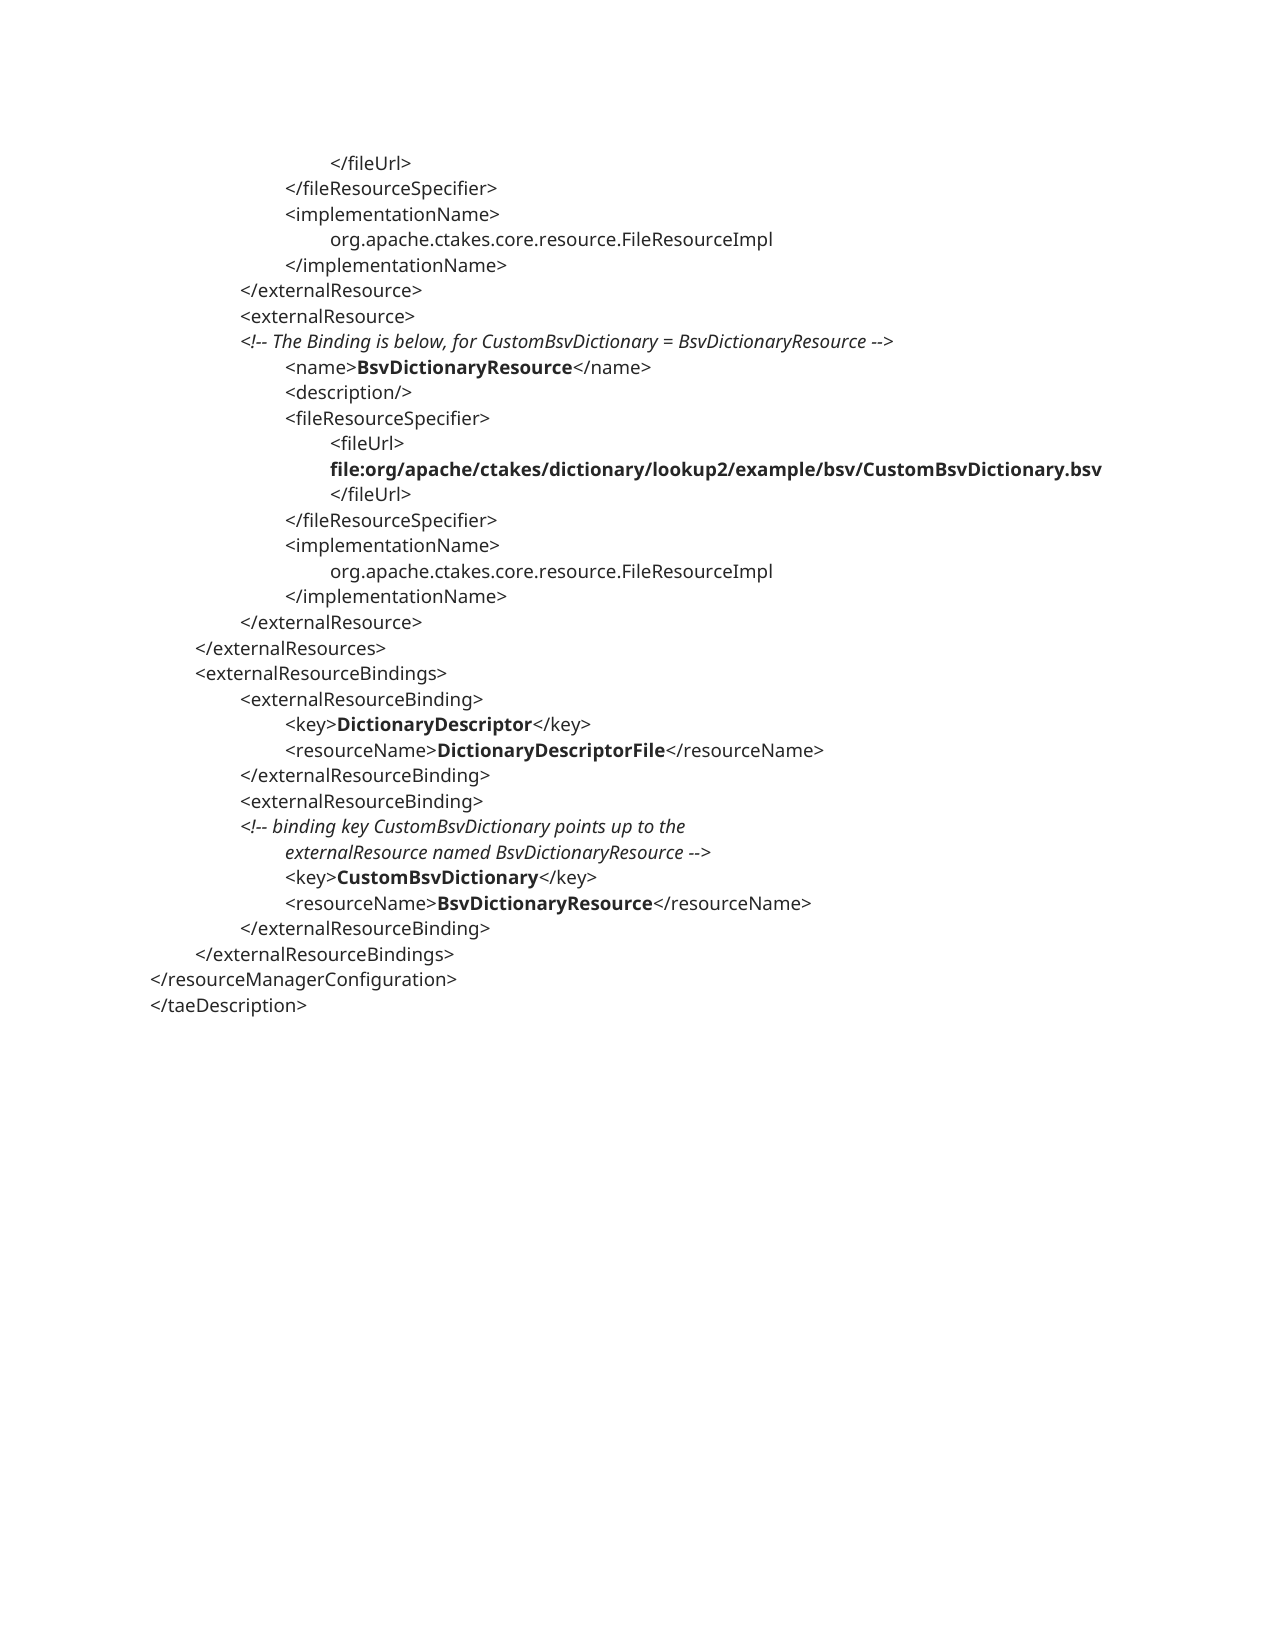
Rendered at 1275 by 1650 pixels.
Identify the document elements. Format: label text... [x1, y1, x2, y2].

text <key>CustomBsvDictionary</key> [240, 864, 1125, 890]
text </implementationName> [240, 584, 1125, 609]
text <name>BsvDictionaryResource</name> [240, 354, 1125, 380]
text <fileResourceSpecifier> [240, 405, 1125, 431]
text </externalResourceBindings> [150, 941, 1125, 967]
text <!-- binding key CustomBsvDictionary points up to the [195, 813, 1125, 839]
text <fileUrl> [285, 431, 1125, 456]
text <externalResource> [195, 303, 1125, 329]
text org.apache.ctakes.core.resource.FileResourceImpl [285, 227, 1125, 252]
text </externalResourceBinding> [195, 916, 1125, 941]
text </externalResourceBinding> [195, 762, 1125, 788]
text </externalResources> [150, 635, 1125, 660]
text <implementationName> [240, 533, 1125, 558]
text </fileResourceSpecifier> [240, 507, 1125, 533]
text org.apache.ctakes.core.resource.FileResourceImpl [285, 558, 1125, 584]
text <resourceName>BsvDictionaryResource</resourceName> [240, 890, 1125, 916]
text <externalResourceBindings> [150, 660, 1125, 686]
text externalResource named BsvDictionaryResource --> [285, 839, 1125, 864]
text file:org/apache/ctakes/dictionary/lookup2/example/bsv/CustomBsvDictionary.bsv [285, 456, 1125, 482]
text </taeDescription> [150, 992, 1125, 1018]
text <implementationName> [240, 201, 1125, 227]
text </fileUrl> [285, 482, 1125, 507]
text <externalResourceBinding> [195, 686, 1125, 711]
text </externalResource> [195, 278, 1125, 303]
text <key>DictionaryDescriptor</key> [240, 711, 1125, 737]
text <description/> [240, 380, 1125, 405]
text <!-- The Binding is below, for CustomBsvDictionary = BsvDictionaryResource --> [195, 329, 1125, 354]
text </externalResource> [195, 609, 1125, 635]
text <resourceName>DictionaryDescriptorFile</resourceName> [240, 737, 1125, 762]
text </fileResourceSpecifier> [240, 176, 1125, 201]
text <externalResourceBinding> [195, 788, 1125, 813]
text </resourceManagerConfiguration> [150, 967, 1125, 992]
text </implementationName> [240, 252, 1125, 278]
text </fileUrl> [285, 150, 1125, 176]
